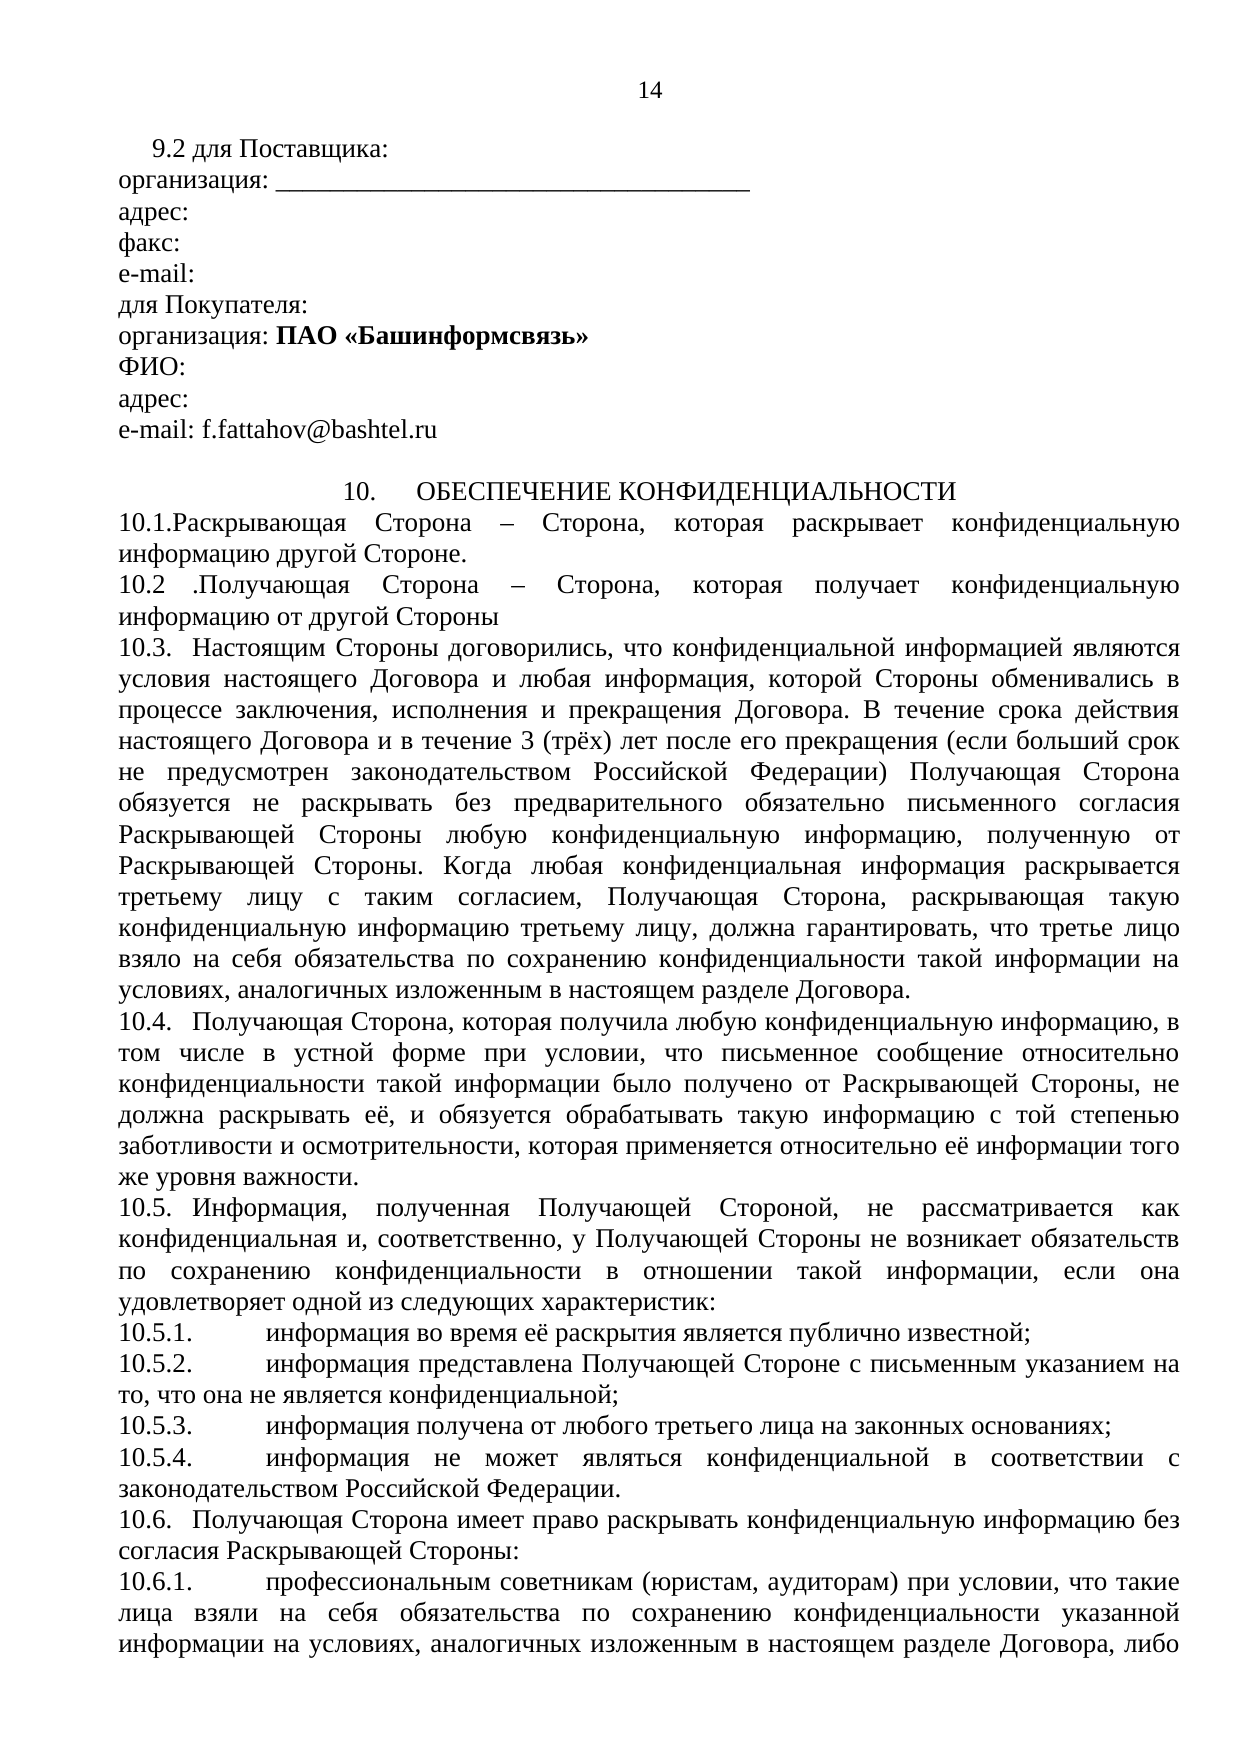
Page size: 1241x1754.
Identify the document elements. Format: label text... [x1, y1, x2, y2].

list информация не может являться конфиденциальной в соответствии с законодательством Российской Федерации. [118, 1441, 1181, 1503]
list информация во время её раскрытия является публично известной; [118, 1316, 1181, 1347]
list информация получена от любого третьего лица на законных основаниях; [118, 1409, 1181, 1441]
text e-mail: [118, 257, 1181, 288]
text организация: ПАО «Башинформсвязь» [118, 319, 1181, 351]
text для Покупателя: [118, 288, 1181, 319]
text адрес: [118, 195, 1181, 226]
text e-mail: f.fattahov@bashtel.ru [118, 413, 1181, 444]
list Получающая Сторона, которая получила любую конфиденциальную информацию, в том числе в устной форме при условии, что письменное сообщение относительно конфиденциальности такой информации было получено от Раскрывающей Стороны, не должна раскрывать её, и обязуется обрабатывать такую информацию с той степенью заботливости и осмотрительности, которая применяется относительно её информации того же уровня важности. [118, 1004, 1181, 1191]
list Получающая Сторона имеет право раскрывать конфиденциальную информацию без согласия Раскрывающей Стороны: [118, 1503, 1181, 1565]
list ОБЕСПЕЧЕНИЕ КОНФИДЕНЦИАЛЬНОСТИ [118, 475, 1181, 506]
list информация представлена Получающей Стороне с письменным указанием на то, что она не является конфиденциальной; [118, 1347, 1181, 1409]
list Информация, полученная Получающей Стороной, не рассматривается как конфиденциальная и, соответственно, у Получающей Стороны не возникает обязательств по сохранению конфиденциальности в отношении такой информации, если она удовлетворяет одной из следующих характеристик: [118, 1191, 1181, 1316]
text организация: ___________________________________ [118, 164, 1181, 195]
text 10.1.Раскрывающая Сторона – Сторона, которая раскрывает конфиденциальную информацию другой Стороне. [118, 506, 1181, 568]
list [118, 1565, 1181, 1659]
list Настоящим Стороны договорились, что конфиденциальной информацией являются условия настоящего Договора и любая информация, которой Стороны обменивались в процессе заключения, исполнения и прекращения Договора. В течение срока действия настоящего Договора и в течение 3 (трёх) лет после его прекращения (если больший срок не предусмотрен законодательством Российской Федерации) Получающая Сторона обязуется не раскрывать без предварительного обязательно письменного согласия Раскрывающей Стороны любую конфиденциальную информацию, полученную от Раскрывающей Стороны. Когда любая конфиденциальная информация раскрывается третьему лицу с таким согласием, Получающая Сторона, раскрывающая такую конфиденциальную информацию третьему лицу, должна гарантировать, что третье лицо взяло на себя обязательства по сохранению конфиденциальности такой информации на условиях, аналогичных изложенным в настоящем разделе Договора. [118, 631, 1181, 1004]
text 9.2 для Поставщика: [118, 132, 1181, 164]
text факс: [118, 226, 1181, 257]
text ФИО: [118, 351, 1181, 382]
list .Получающая Сторона – Сторона, которая получает конфиденциальную информацию от другой Стороны [118, 568, 1181, 631]
text адрес: [118, 382, 1181, 413]
